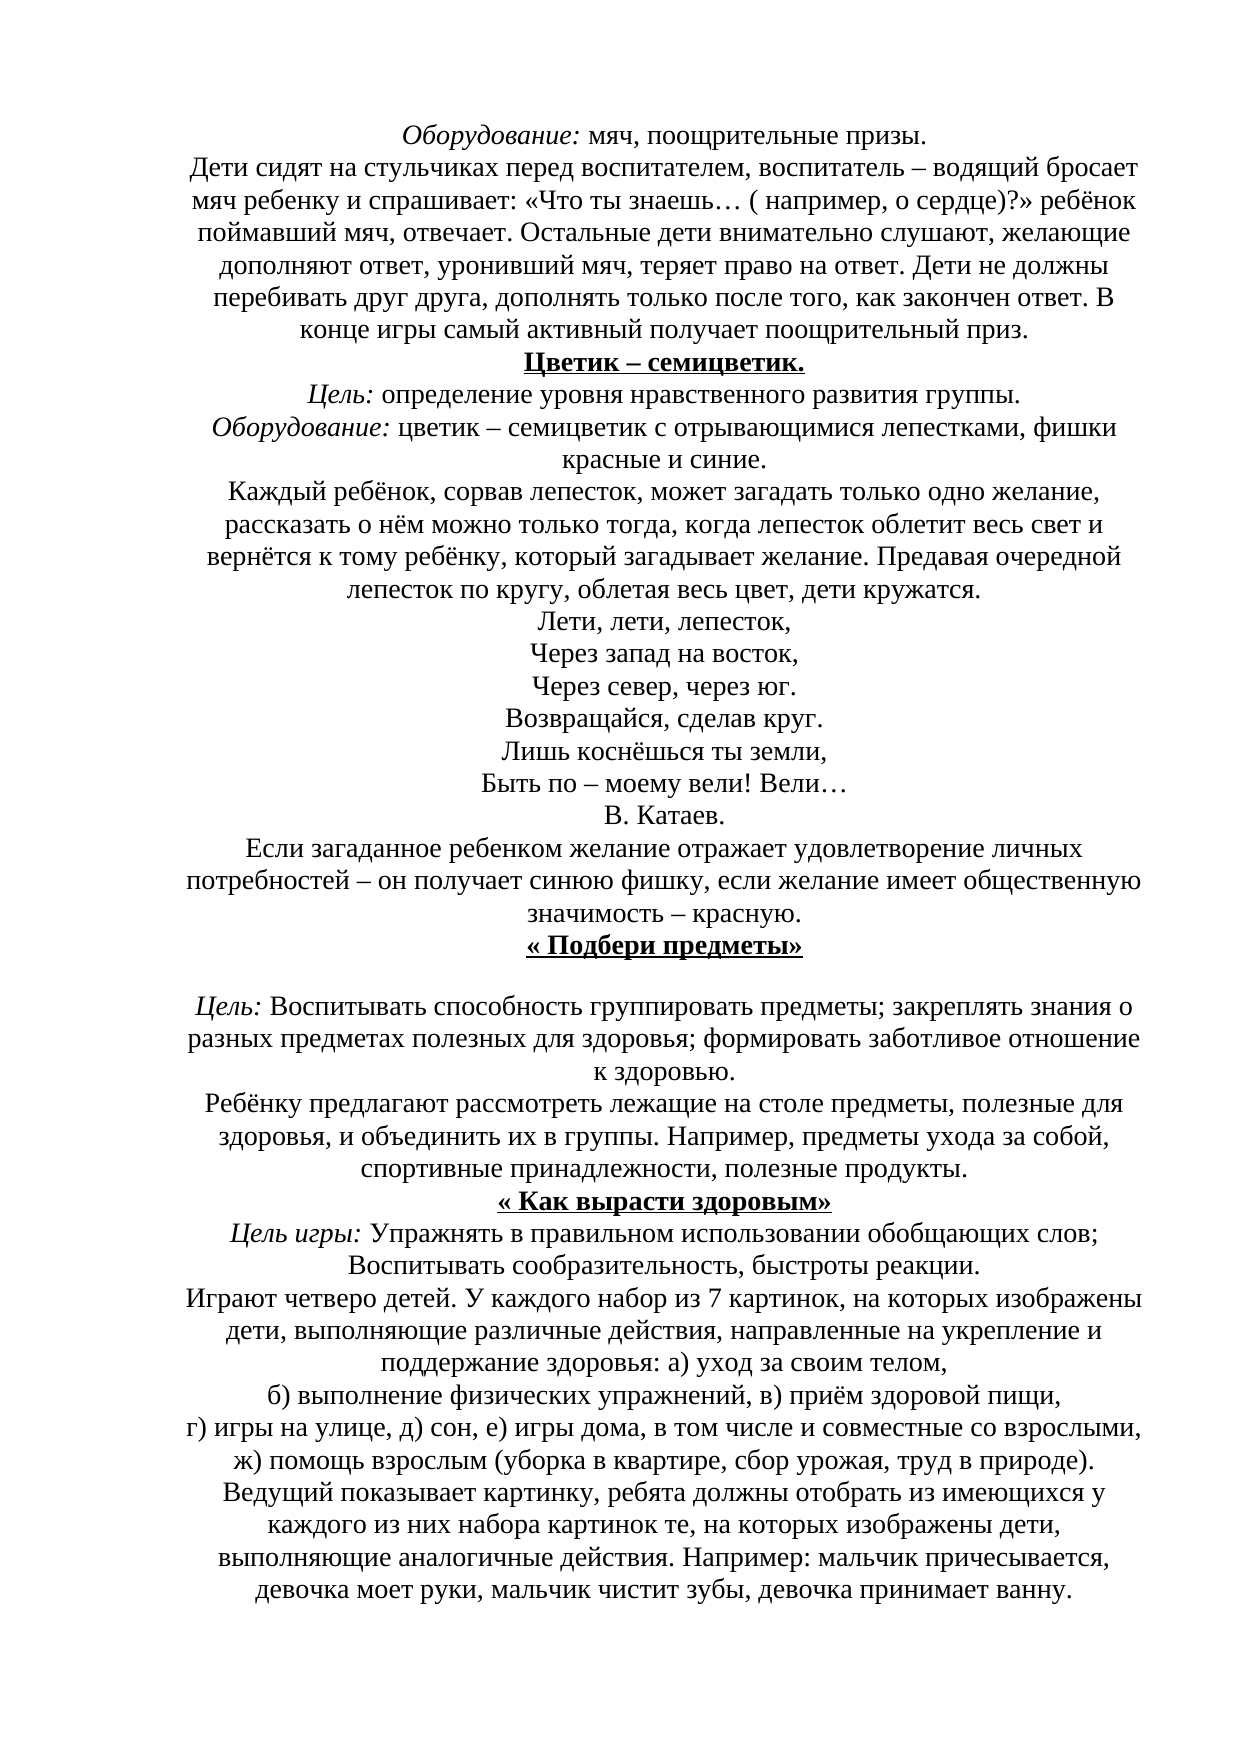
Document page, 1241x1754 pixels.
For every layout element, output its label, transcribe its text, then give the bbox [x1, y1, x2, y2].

text Каждый ребёнок, сорвав лепесток, может загадать только одно желание, рассказать о нём можно только тогда, когда лепесток облетит весь свет и вернётся к тому ребёнку, который загадывает желание. Предавая очередной лепесток по кругу, облетая весь цвет, дети кружатся. [177, 474, 1152, 604]
text Ведущий показывает картинку, ребята должны отобрать из имеющихся у каждого из них набора картинок те, на которых изображены дети, выполняющие аналогичные действия. Например: мальчик причесывается, девочка моет руки, мальчик чистит зубы, девочка принимает ванну. [177, 1475, 1152, 1605]
text Ребёнку предлагают рассмотреть лежащие на столе предметы, полезные для здоровья, и объединить их в группы. Например, предметы ухода за собой, спортивные принадлежности, полезные продукты. [177, 1086, 1152, 1183]
text Если загаданное ребенком желание отражает удовлетворение личных потребностей – он получает синюю фишку, если желание имеет общественную значимость – красную. [177, 831, 1152, 928]
text Дети сидят на стульчиках перед воспитателем, воспитатель – водящий бросает мяч ребенку и спрашивает: «Что ты знаешь… ( например, о сердце)?» ребёнок поймавший мяч, отвечает. Остальные дети внимательно слушают, желающие дополняют ответ, уронивший мяч, теряет право на ответ. Дети не должны перебивать друг друга, дополнять только после того, как закончен ответ. В конце игры самый активный получает поощрительный приз. [177, 151, 1152, 345]
text Цель: Воспитывать способность группировать предметы; закреплять знания о разных предметах полезных для здоровья; формировать заботливое отношение к здоровью. [177, 989, 1152, 1086]
text Возвращайся, сделав круг. [177, 701, 1152, 734]
text Играют четверо детей. У каждого набор из 7 картинок, на которых изображены дети, выполняющие различные действия, направленные на укрепление и поддержание здоровья: а) уход за своим телом, [177, 1281, 1152, 1378]
text Оборудование: мяч, поощрительные призы. [177, 118, 1152, 151]
text б) выполнение физических упражнений, в) приём здоровой пищи, [177, 1378, 1152, 1410]
text Оборудование: цветик – семицветик с отрывающимися лепестками, фишки красные и синие. [177, 410, 1152, 474]
text Через запад на восток, [177, 636, 1152, 669]
text « Как вырасти здоровым» [177, 1183, 1152, 1216]
text Лети, лети, лепесток, [177, 604, 1152, 636]
text Цель игры: Упражнять в правильном использовании обобщающих слов; Воспитывать сообразительность, быстроты реакции. [177, 1216, 1152, 1281]
text Цель: определение уровня нравственного развития группы. [177, 377, 1152, 410]
text Быть по – моему вели! Вели… [177, 766, 1152, 798]
text В. Катаев. [177, 798, 1152, 831]
text г) игры на улице, д) сон, е) игры дома, в том числе и совместные со взрослыми, ж) помощь взрослым (уборка в квартире, сбор урожая, труд в природе). [177, 1410, 1152, 1475]
text Лишь коснёшься ты земли, [177, 734, 1152, 766]
text Цветик – семицветик. [177, 345, 1152, 377]
text Через север, через юг. [177, 669, 1152, 701]
text « Подбери предметы» [177, 928, 1152, 960]
